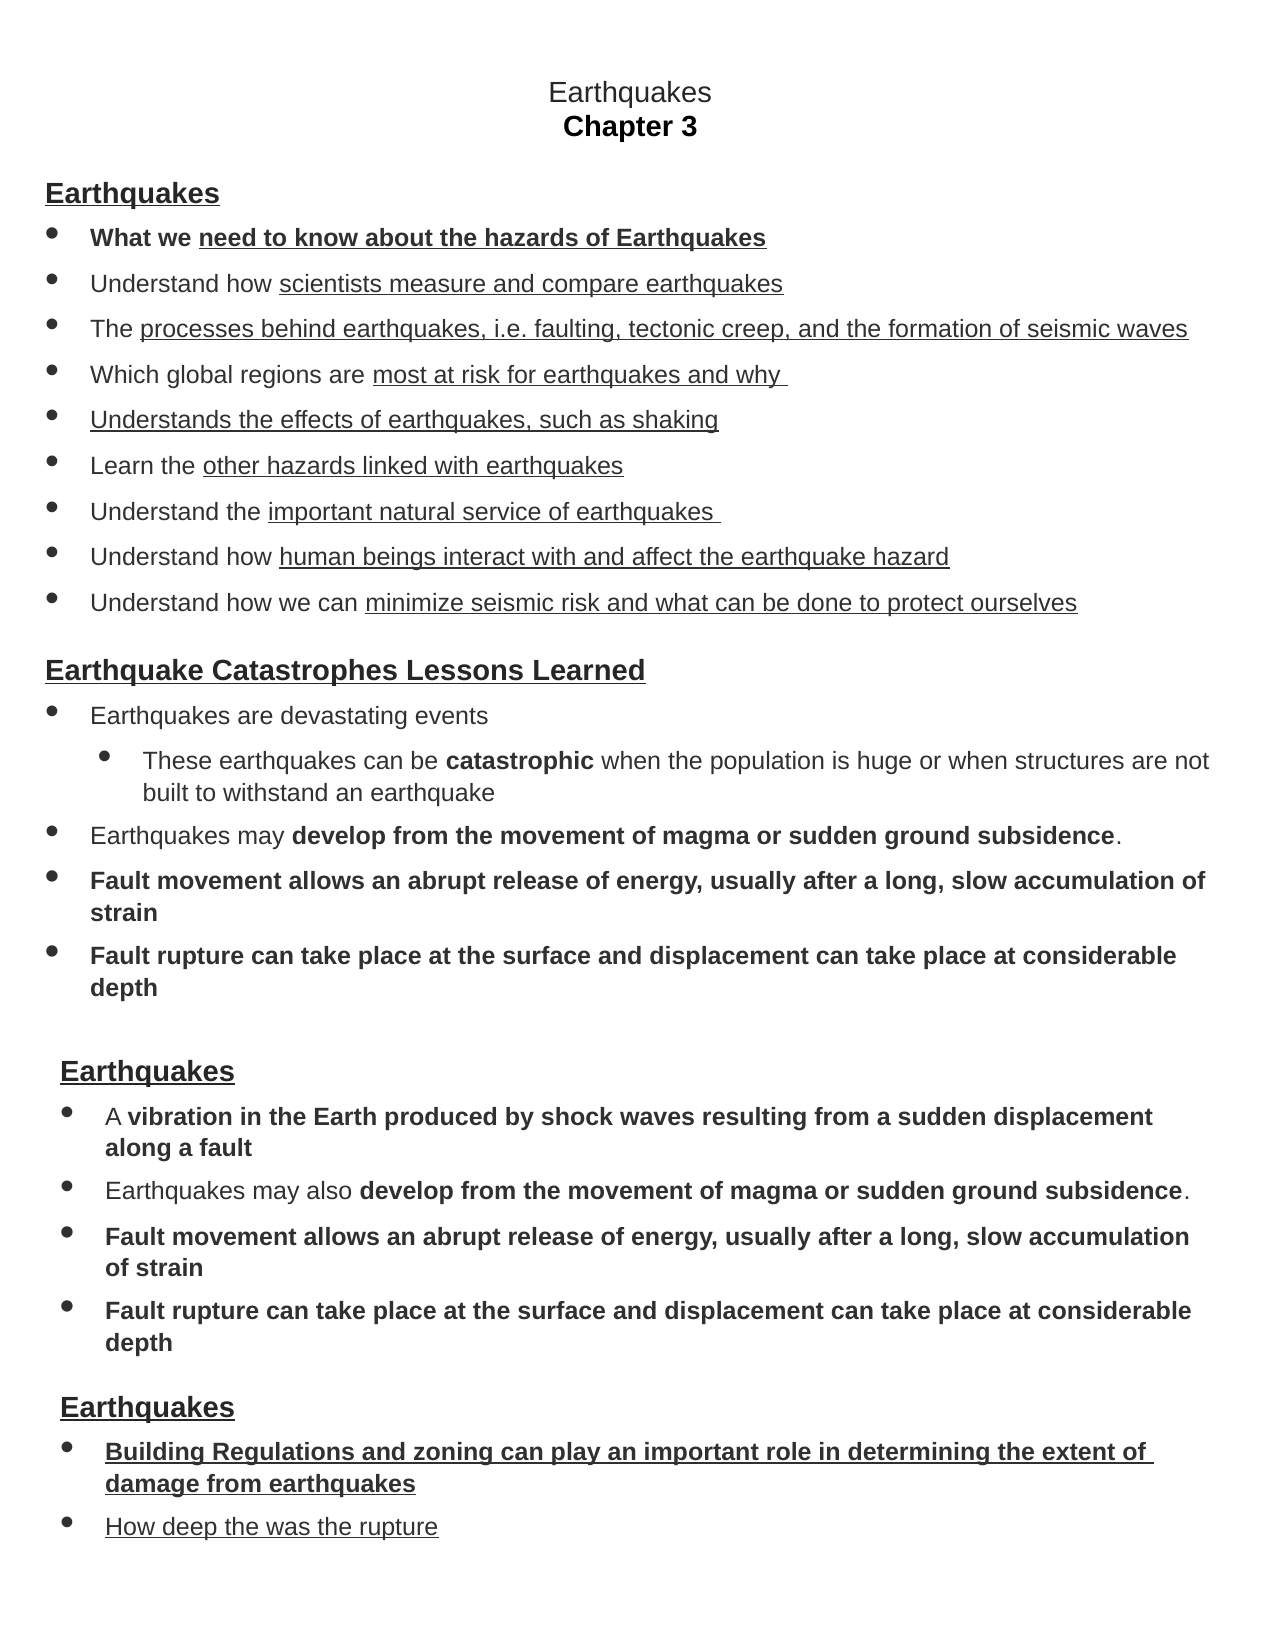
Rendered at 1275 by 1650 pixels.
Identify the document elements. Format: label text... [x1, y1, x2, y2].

subtitle Understand the important natural service of earthquakes [45, 483, 1215, 528]
subtitle Fault rupture can take place at the surface and displacement can take place at considerable depth [60, 1282, 1215, 1357]
subtitle Fault movement allows an abrupt release of energy, usually after a long, slow accumulation of strain [60, 1208, 1215, 1282]
subtitle Understand how human beings interact with and affect the earthquake hazard [45, 528, 1215, 574]
subtitle The processes behind earthquakes, i.e. faulting, tectonic creep, and the formation of seismic waves [45, 300, 1215, 346]
subtitle Fault movement allows an abrupt release of energy, usually after a long, slow accumulation of strain [45, 852, 1215, 927]
subtitle A vibration in the Earth produced by shock waves resulting from a sudden displacement along a fault [60, 1088, 1215, 1162]
subtitle Earthquakes [45, 75, 1215, 108]
subtitle Understands the effects of earthquakes, such as shaking [45, 392, 1215, 437]
subtitle Earthquake Catastrophes Lessons Learned [45, 653, 1215, 687]
subtitle Earthquakes may also develop from the movement of magma or sudden ground subsidence. [60, 1162, 1215, 1208]
subtitle How deep the was the rupture [60, 1498, 1215, 1544]
subtitle Which global regions are most at risk for earthquakes and why [45, 346, 1215, 392]
subtitle Earthquakes are devastating events [45, 687, 1215, 732]
subtitle Building Regulations and zoning can play an important role in determining the extent of damage from earthquakes [60, 1424, 1215, 1498]
subtitle Fault rupture can take place at the surface and displacement can take place at considerable depth [45, 927, 1215, 1001]
subtitle Earthquakes [45, 176, 1215, 209]
subtitle These earthquakes can be catastrophic when the population is huge or when structures are not built to withstand an earthquake [97, 732, 1215, 807]
subtitle Earthquakes may develop from the movement of magma or sudden ground subsidence. [45, 807, 1215, 852]
subtitle Earthquakes [60, 1390, 1215, 1424]
subtitle Learn the other hazards linked with earthquakes [45, 437, 1215, 483]
subtitle Earthquakes [60, 1054, 1215, 1088]
subtitle What we need to know about the hazards of Earthquakes [45, 209, 1215, 255]
subtitle Understand how scientists measure and compare earthquakes [45, 255, 1215, 300]
subtitle Chapter 3 [45, 108, 1215, 142]
subtitle Understand how we can minimize seismic risk and what can be done to protect ourselves [45, 574, 1215, 620]
